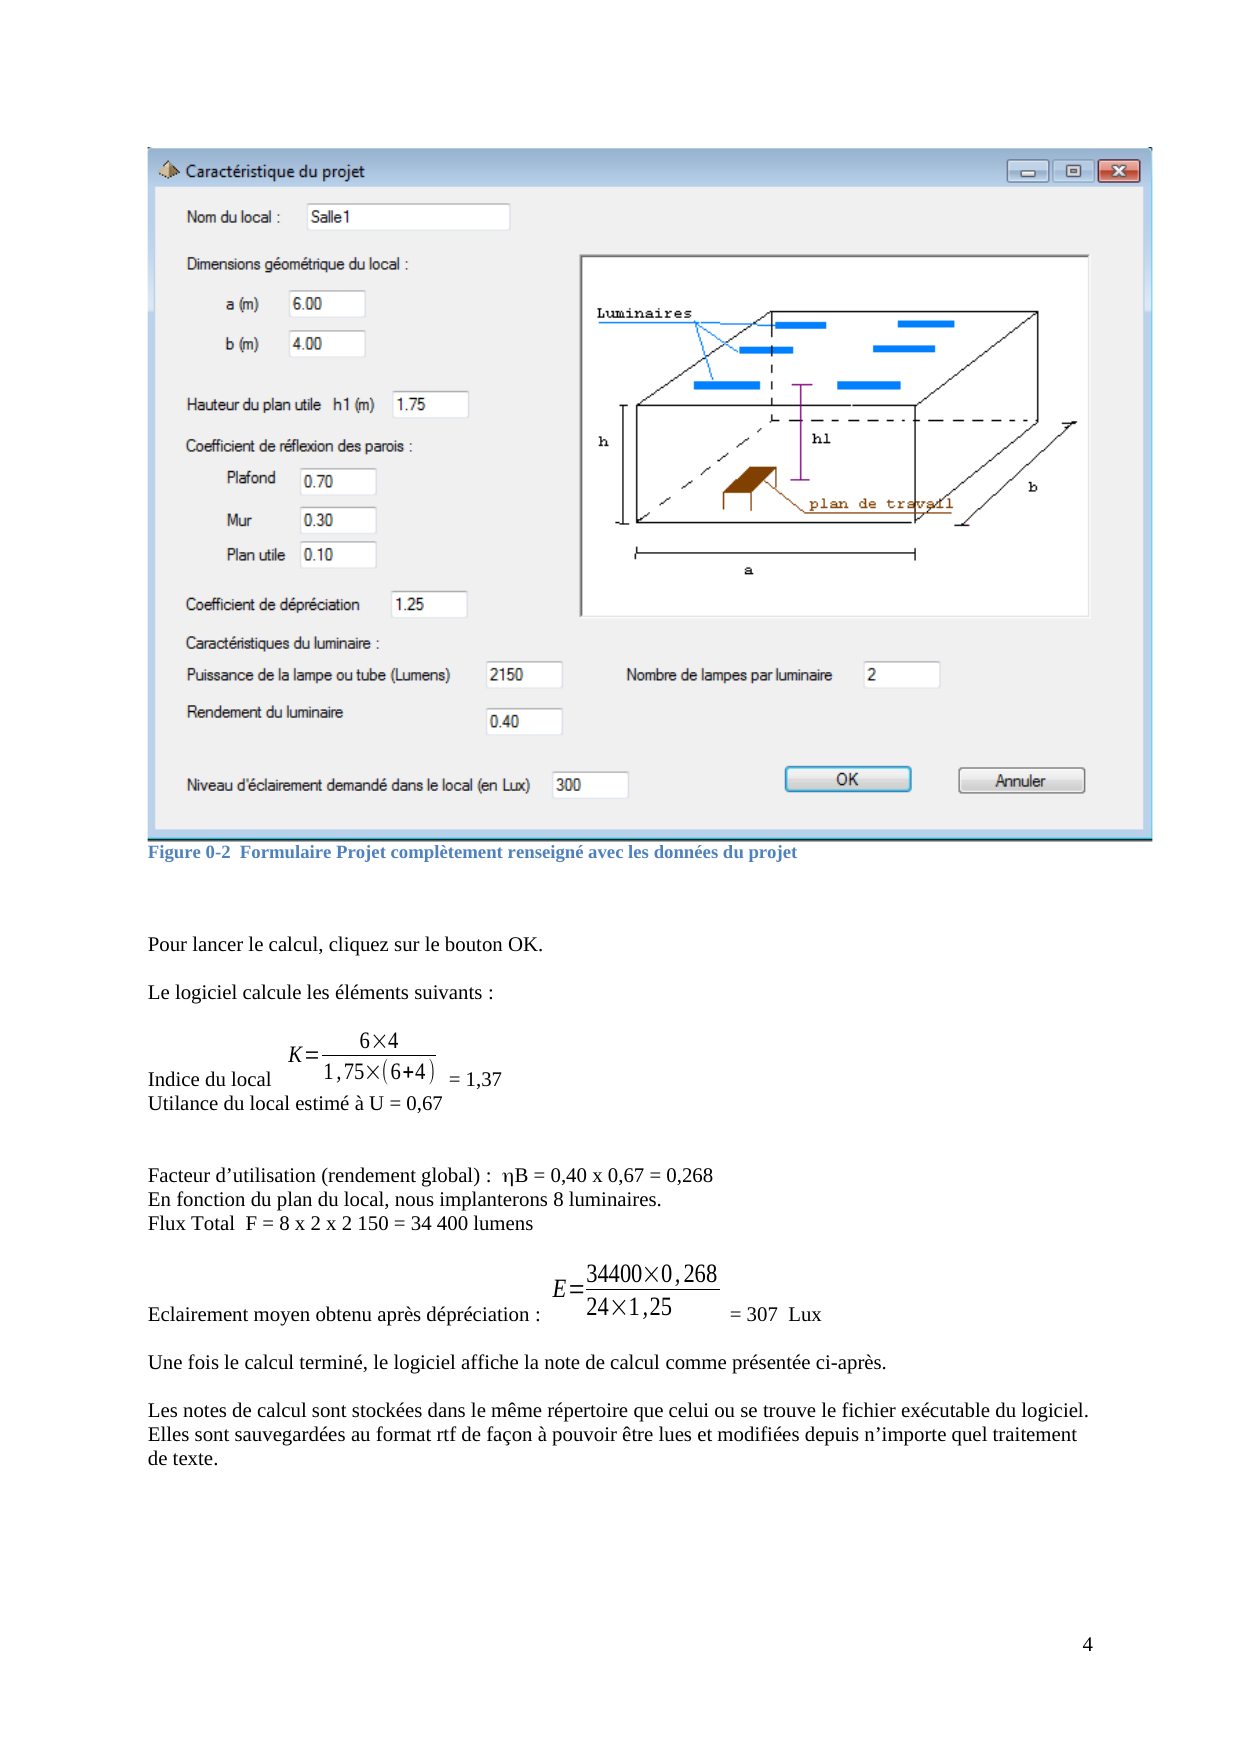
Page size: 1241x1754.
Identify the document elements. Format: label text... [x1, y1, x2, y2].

text Une fois le calcul terminé, le logiciel affiche la note de calcul comme présentée ci-après. [148, 1350, 1093, 1374]
text Les notes de calcul sont stockées dans le même répertoire que celui ou se trouve le fichier exécutable du logiciel. Elles sont sauvegardées au format rtf de façon à pouvoir être lues et modifiées depuis n’importe quel traitement de texte. [148, 1398, 1093, 1470]
text Eclairement moyen obtenu après dépréciation : = 307 Lux [148, 1259, 1093, 1326]
text Utilance du local estimé à U = 0,67 [148, 1091, 1093, 1114]
text En fonction du plan du local, nous implanterons 8 luminaires. [148, 1187, 1093, 1211]
picture [147, 147, 1153, 842]
text Pour lancer le calcul, cliquez sur le bouton OK. [148, 932, 1093, 956]
text Le logiciel calcule les éléments suivants : [148, 980, 1093, 1004]
text Indice du local = 1,37 [148, 1028, 1093, 1091]
text Flux Total F = 8 x 2 x 2 150 = 34 400 lumens [148, 1211, 1093, 1235]
text Facteur d’utilisation (rendement global) : B = 0,40 x 0,67 = 0,268 [148, 1163, 1093, 1187]
